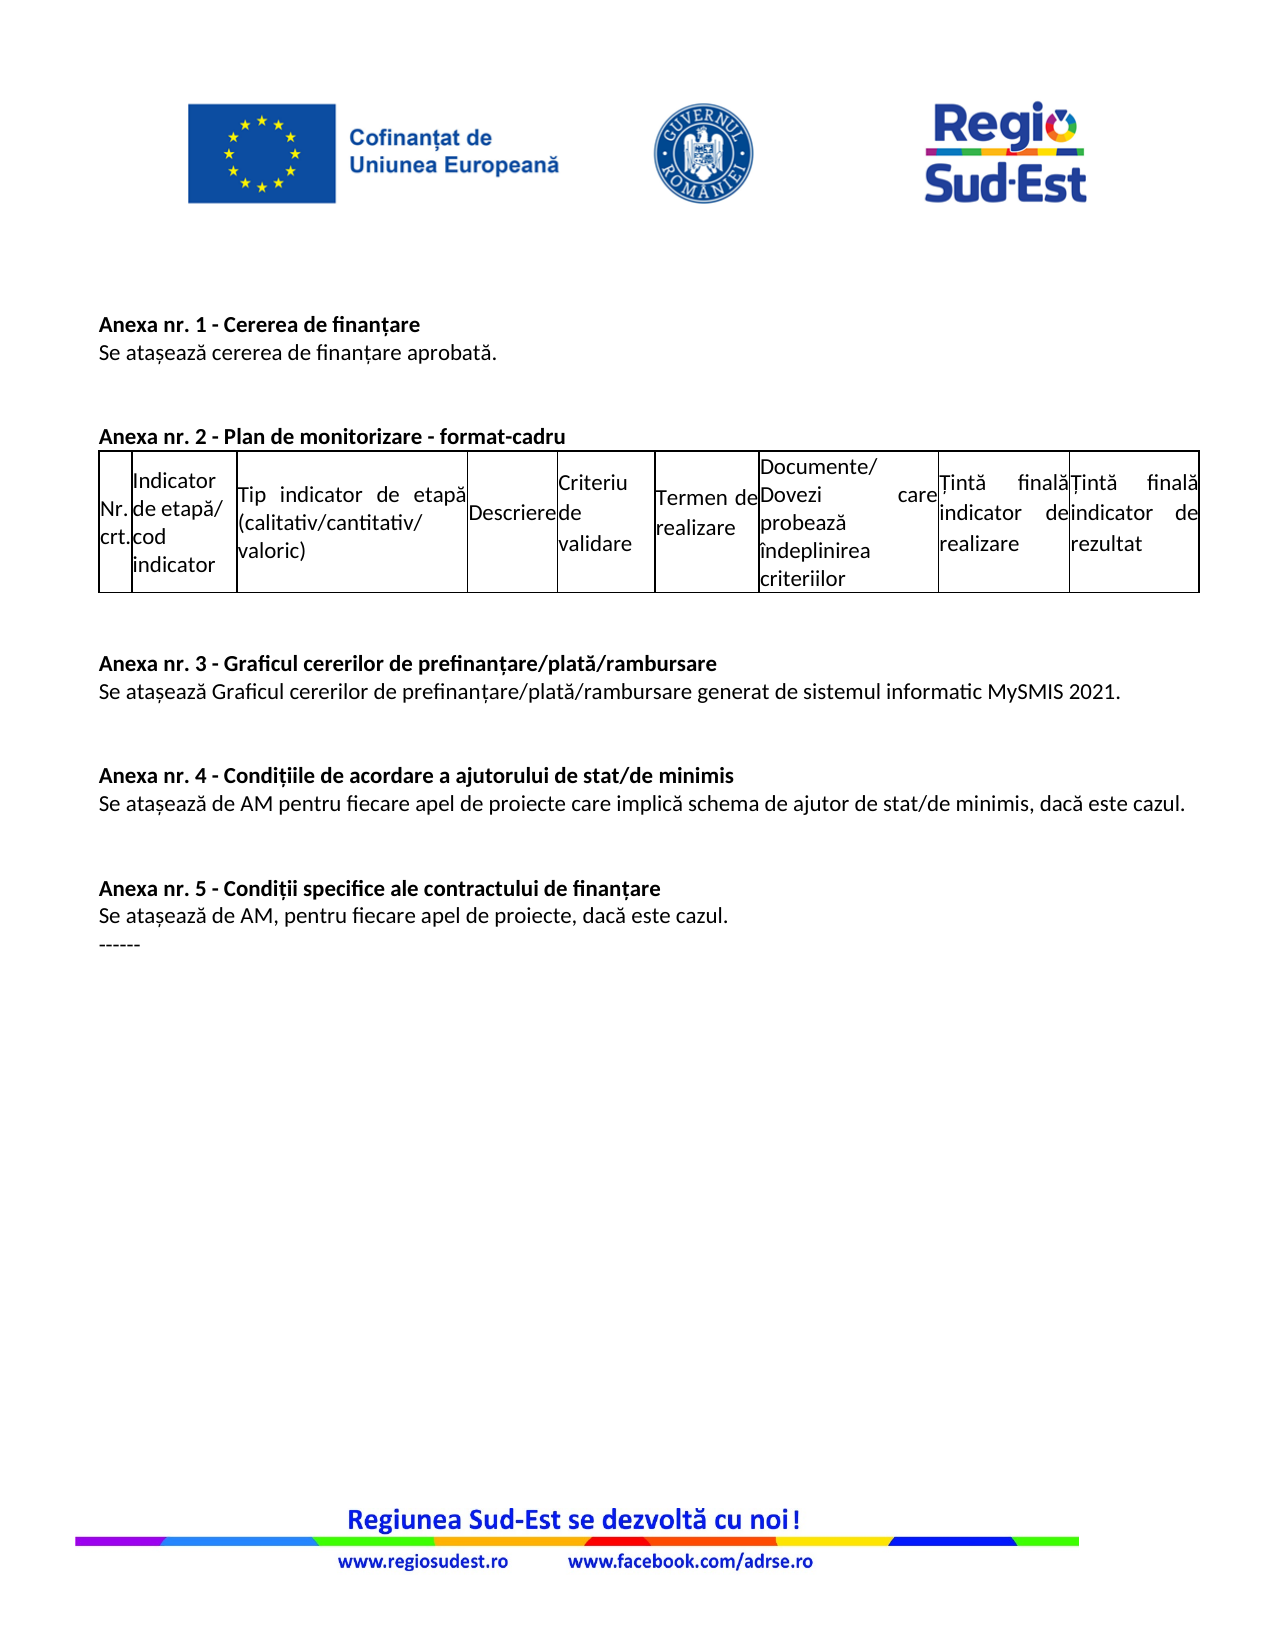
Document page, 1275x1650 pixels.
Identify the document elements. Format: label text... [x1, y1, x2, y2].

table_header Ţintă finală indicator de rezultat [1070, 452, 1198, 592]
text ------ [98, 930, 1200, 958]
table_header Descriere [468, 452, 557, 592]
table_header Criteriu de validare [558, 452, 654, 592]
picture [155, 73, 1120, 226]
table_header Tip indicator de etapă (calitativ/cantitativ/ valoric) [238, 452, 467, 592]
text Anexa nr. 3 - Graficul cererilor de prefinanţare/plată/rambursare [98, 649, 1200, 677]
table_header Indicator de etapă/ cod indicator [133, 452, 236, 592]
picture [75, 1508, 1079, 1577]
text Se ataşează de AM pentru fiecare apel de proiecte care implică schema de ajutor de stat/de minimis, dacă este cazul. [98, 789, 1200, 818]
table_header Nr. crt. [100, 452, 131, 592]
text Anexa nr. 1 - Cererea de finanţare [98, 310, 1200, 338]
table_header Termen de realizare [656, 452, 758, 592]
text Se ataşează de AM, pentru fiecare apel de proiecte, dacă este cazul. [98, 902, 1200, 930]
text Se ataşează Graficul cererilor de prefinanţare/plată/rambursare generat de sistemul informatic MySMIS 2021. [98, 677, 1200, 706]
text Anexa nr. 2 - Plan de monitorizare - format-cadru [98, 422, 1200, 450]
text Anexa nr. 5 - Condiţii specifice ale contractului de finanţare [98, 874, 1200, 902]
text Anexa nr. 4 - Condiţiile de acordare a ajutorului de stat/de minimis [98, 762, 1200, 789]
table_header Ţintă finală indicator de realizare [939, 452, 1069, 592]
text Se ataşează cererea de finanţare aprobată. [98, 338, 1200, 366]
table_header Documente/ Dovezi care probează îndeplinirea criteriilor [760, 452, 938, 592]
